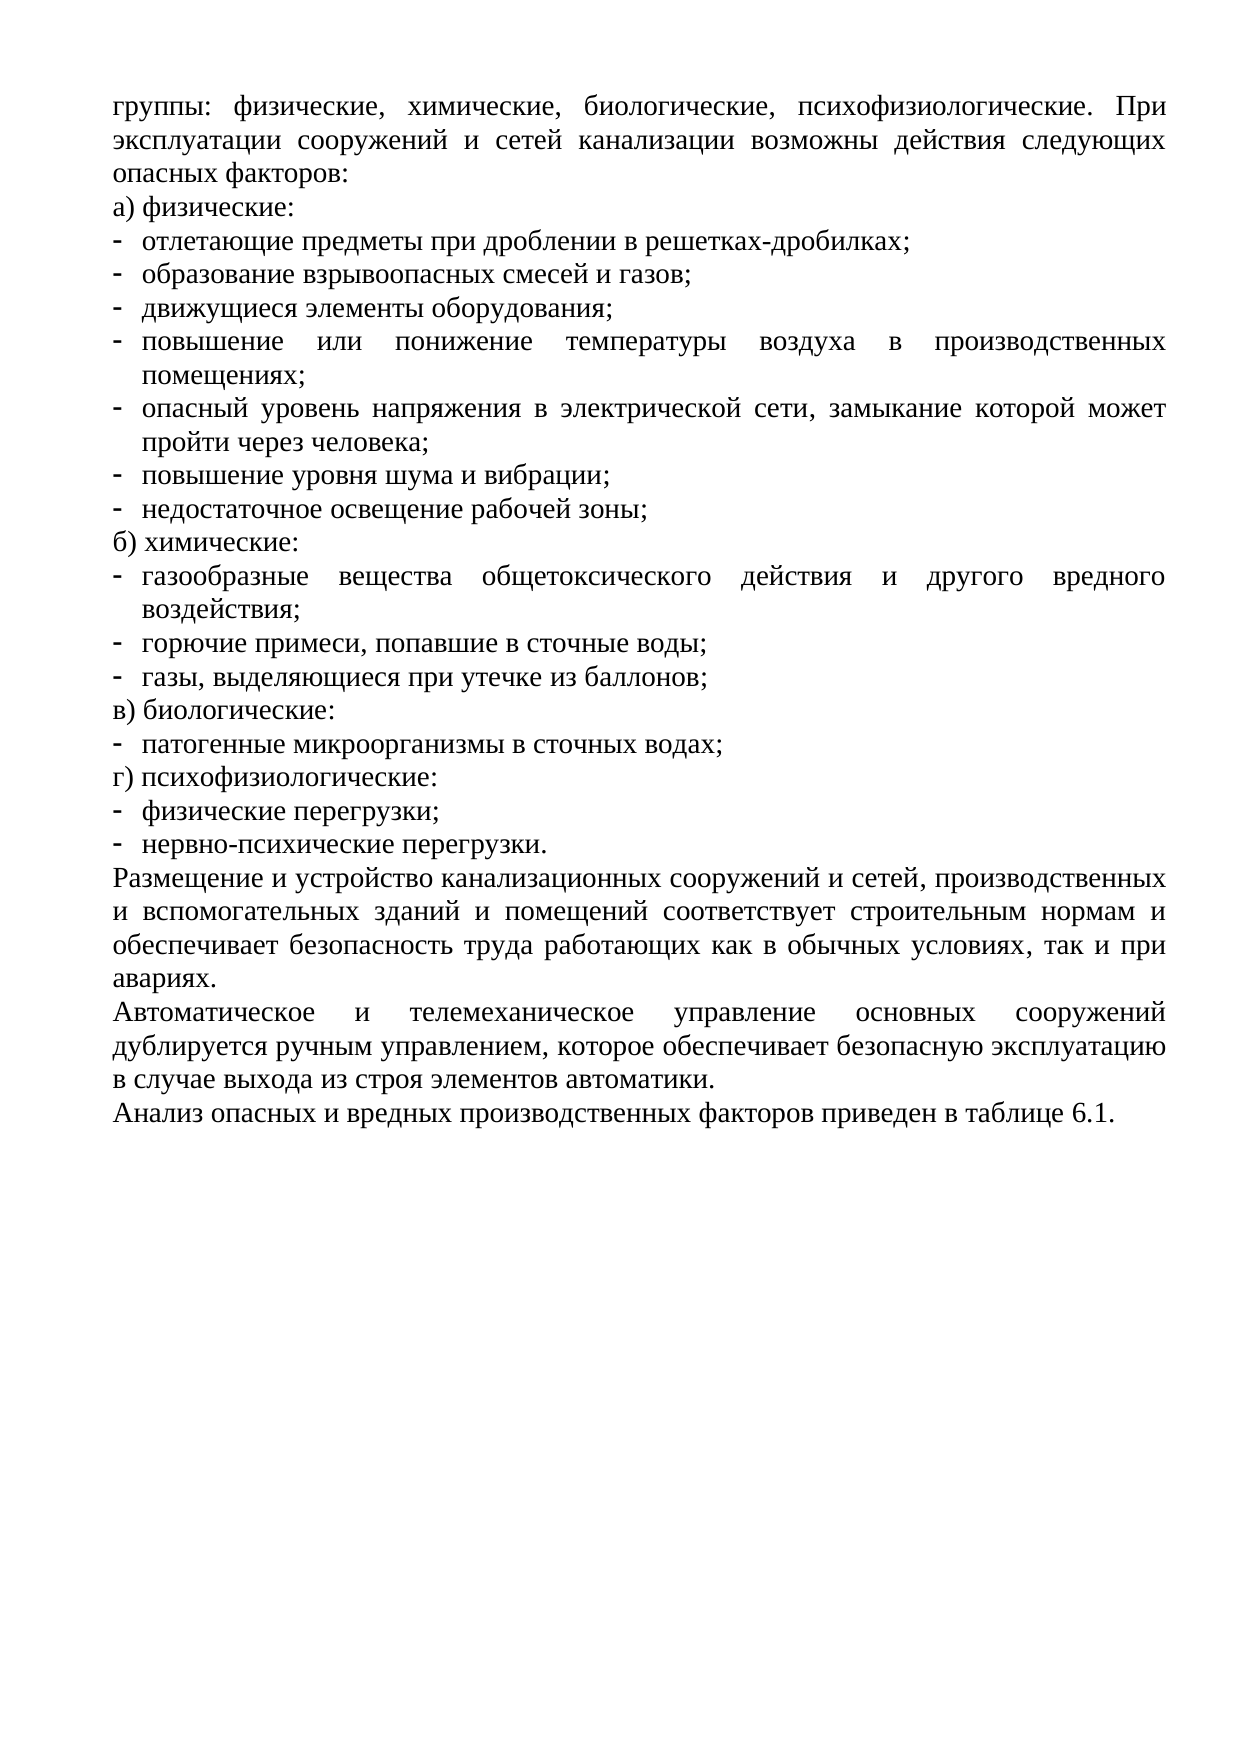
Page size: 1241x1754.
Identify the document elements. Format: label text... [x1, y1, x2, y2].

list газы, выделяющиеся при утечке из баллонов; [112, 659, 1166, 692]
list недостаточное освещение рабочей зоны; [112, 491, 1166, 525]
list г) психофизиологические: [112, 759, 1166, 793]
list образование взрывоопасных смесей и газов; [112, 256, 1166, 290]
text Автоматическое и телемеханическое управление основных сооружений дублируется ручным управлением, которое обеспечивает безопасную эксплуатацию в случае выхода из строя элементов автоматики. [112, 994, 1166, 1095]
text Размещение и устройство канализационных сооружений и сетей, производственных и вспомогательных зданий и помещений соответствует строительным нормам и обеспечивает безопасность труда работающих как в обычных условиях, так и при авариях. [112, 860, 1166, 994]
list патогенные микроорганизмы в сточных водах; [112, 726, 1166, 759]
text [112, 89, 1166, 189]
list горючие примеси, попавшие в сточные воды; [112, 625, 1166, 659]
list физические перегрузки; [112, 793, 1166, 827]
list повышение или понижение температуры воздуха в производственных помещениях; [112, 323, 1166, 391]
list а) физические: [112, 189, 1166, 223]
list движущиеся элементы оборудования; [112, 290, 1166, 323]
list нервно-психические перегрузки. [112, 827, 1166, 860]
list опасный уровень напряжения в электрической сети, замыкание которой может пройти через человека; [112, 391, 1166, 458]
list отлетающие предметы при дроблении в решетках-дробилках; [112, 223, 1166, 256]
text Анализ опасных и вредных производственных факторов приведен в таблице 6.1. [112, 1095, 1166, 1128]
list газообразные вещества общетоксического действия и другого вредного воздействия; [112, 558, 1166, 625]
list повышение уровня шума и вибрации; [112, 458, 1166, 491]
list б) химические: [112, 525, 1166, 558]
list в) биологические: [112, 692, 1166, 726]
